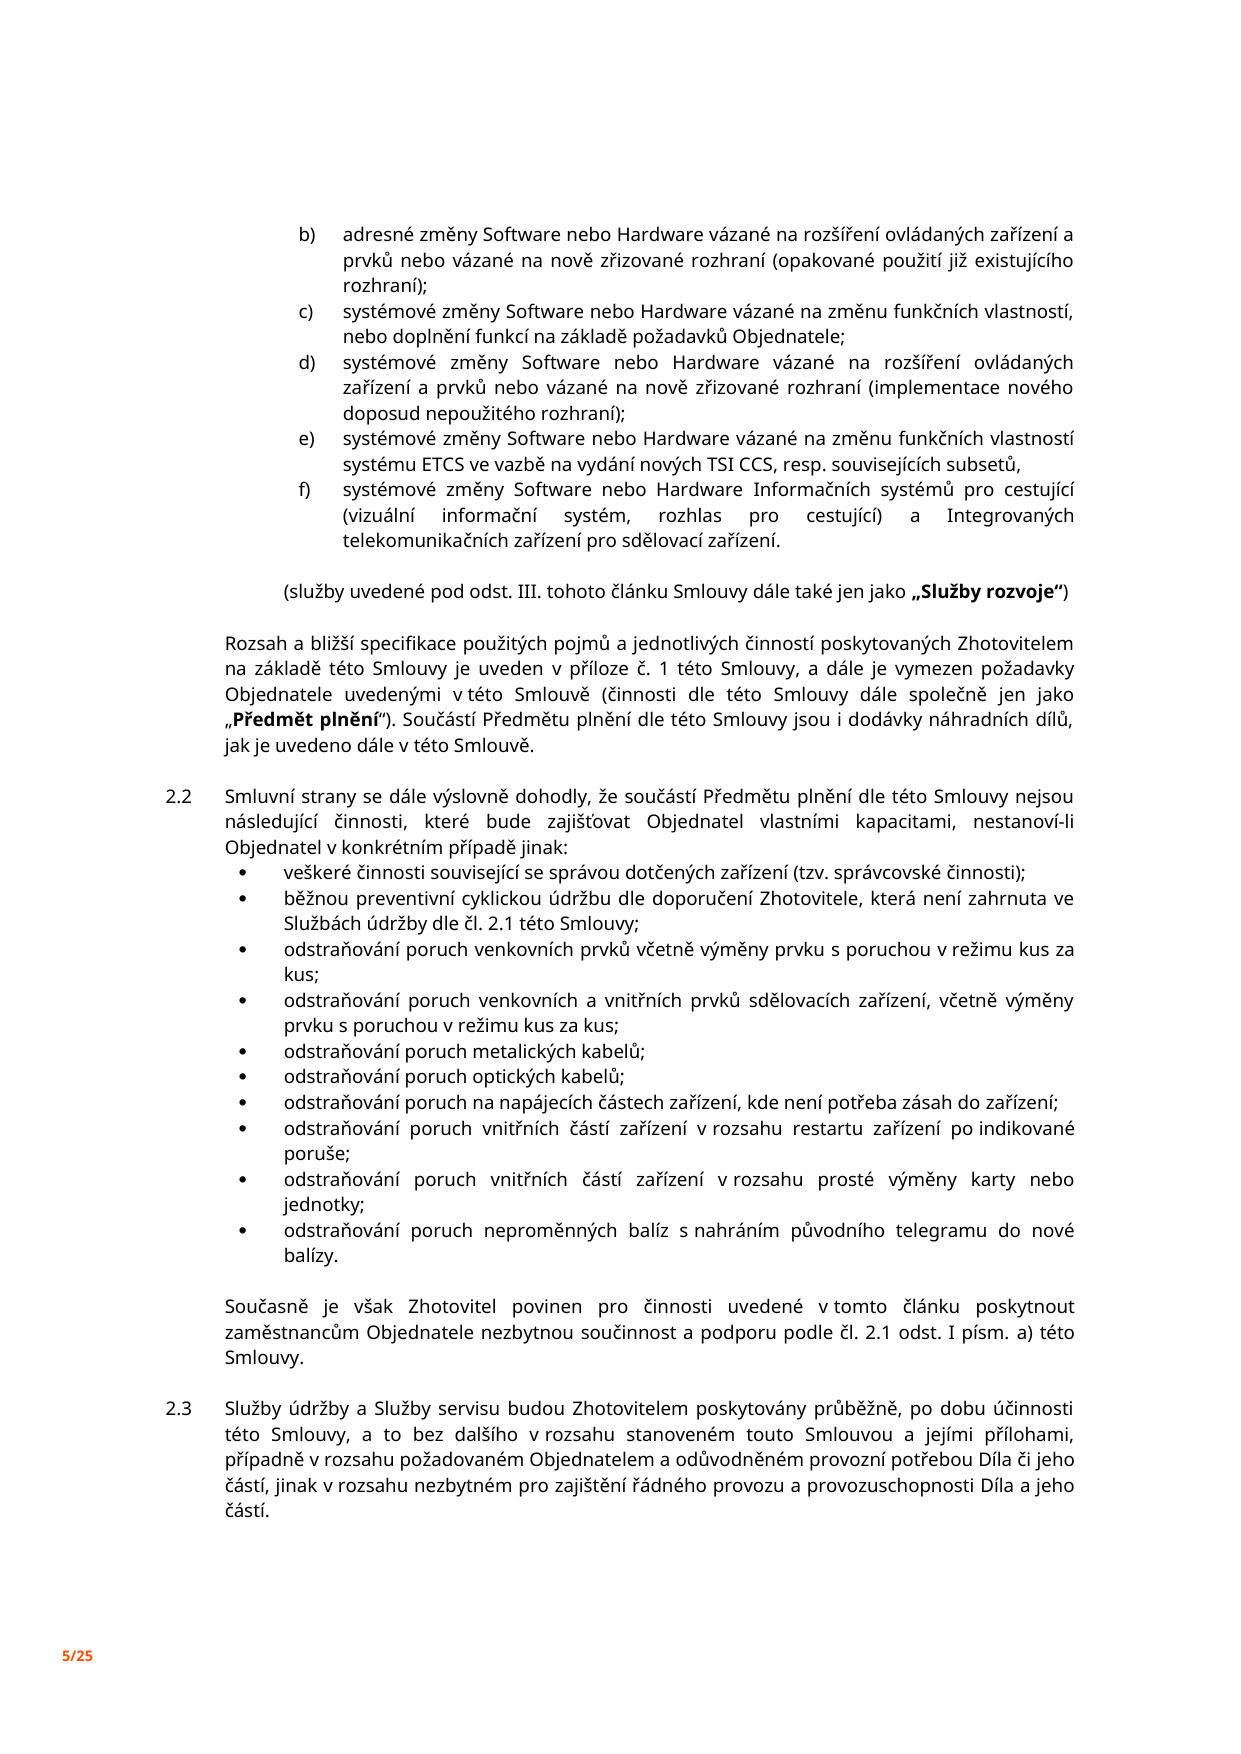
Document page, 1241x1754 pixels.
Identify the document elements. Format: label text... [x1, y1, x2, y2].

list odstraňování poruch vnitřních částí zařízení v rozsahu restartu zařízení po indikované poruše; [239, 1115, 1075, 1166]
list veškeré činnosti související se správou dotčených zařízení (tzv. správcovské činnosti); [239, 859, 1075, 885]
text Současně je však Zhotovitel povinen pro činnosti uvedené v tomto článku poskytnout zaměstnancům Objednatele nezbytnou součinnost a podporu podle čl. 2.1 odst. I písm. a) této Smlouvy. [224, 1293, 1075, 1370]
list odstraňování poruch neproměnných balíz s nahráním původního telegramu do nové balízy. [239, 1217, 1075, 1268]
list odstraňování poruch na napájecích částech zařízení, kde není potřeba zásah do zařízení; [239, 1089, 1075, 1115]
list odstraňování poruch venkovních prvků včetně výměny prvku s poruchou v režimu kus za kus; [239, 936, 1075, 987]
list odstraňování poruch vnitřních částí zařízení v rozsahu prosté výměny karty nebo jednotky; [239, 1166, 1075, 1217]
list odstraňování poruch venkovních a vnitřních prvků sdělovacích zařízení, včetně výměny prvku s poruchou v režimu kus za kus; [239, 987, 1075, 1038]
list systémové změny Software nebo Hardware vázané na změnu funkčních vlastností, nebo doplnění funkcí na základě požadavků Objednatele; [298, 298, 1075, 349]
list běžnou preventivní cyklickou údržbu dle doporučení Zhotovitele, která není zahrnuta ve Službách údržby dle čl. 2.1 této Smlouvy; [239, 885, 1075, 936]
list Rozsah a bližší specifikace použitých pojmů a jednotlivých činností poskytovaných Zhotovitelem na základě této Smlouvy je uveden v příloze č. 1 této Smlouvy, a dále je vymezen požadavky Objednatele uvedenými v této Smlouvě (činnosti dle této Smlouvy dále společně jen jako „Předmět plnění“). Součástí Předmětu plnění dle této Smlouvy jsou i dodávky náhradních dílů, jak je uvedeno dále v této Smlouvě. [224, 630, 1075, 757]
list odstraňování poruch optických kabelů; [239, 1064, 1075, 1089]
text (služby uvedené pod odst. III. tohoto článku Smlouvy dále také jen jako „Služby rozvoje“) [283, 579, 1075, 604]
list Smluvní strany se dále výslovně dohodly, že součástí Předmětu plnění dle této Smlouvy nejsou následující činnosti, které bude zajišťovat Objednatel vlastními kapacitami, nestanoví-li Objednatel v konkrétním případě jinak: [165, 783, 1075, 859]
list systémové změny Software nebo Hardware vázané na rozšíření ovládaných zařízení a prvků nebo vázané na nově zřizované rozhraní (implementace nového doposud nepoužitého rozhraní); [298, 349, 1075, 426]
list odstraňování poruch metalických kabelů; [239, 1038, 1075, 1064]
list Služby údržby a Služby servisu budou Zhotovitelem poskytovány průběžně, po dobu účinnosti této Smlouvy, a to bez dalšího v rozsahu stanoveném touto Smlouvou a jejími přílohami, případně v rozsahu požadovaném Objednatelem a odůvodněném provozní potřebou Díla či jeho částí, jinak v rozsahu nezbytném pro zajištění řádného provozu a provozuschopnosti Díla a jeho částí. [165, 1396, 1075, 1523]
list adresné změny Software nebo Hardware vázané na rozšíření ovládaných zařízení a prvků nebo vázané na nově zřizované rozhraní (opakované použití již existujícího rozhraní); [298, 222, 1075, 298]
list systémové změny Software nebo Hardware Informačních systémů pro cestující (vizuální informační systém, rozhlas pro cestující) a Integrovaných telekomunikačních zařízení pro sdělovací zařízení. [298, 477, 1075, 553]
list systémové změny Software nebo Hardware vázané na změnu funkčních vlastností systému ETCS ve vazbě na vydání nových TSI CCS, resp. souvisejících subsetů, [298, 426, 1075, 477]
